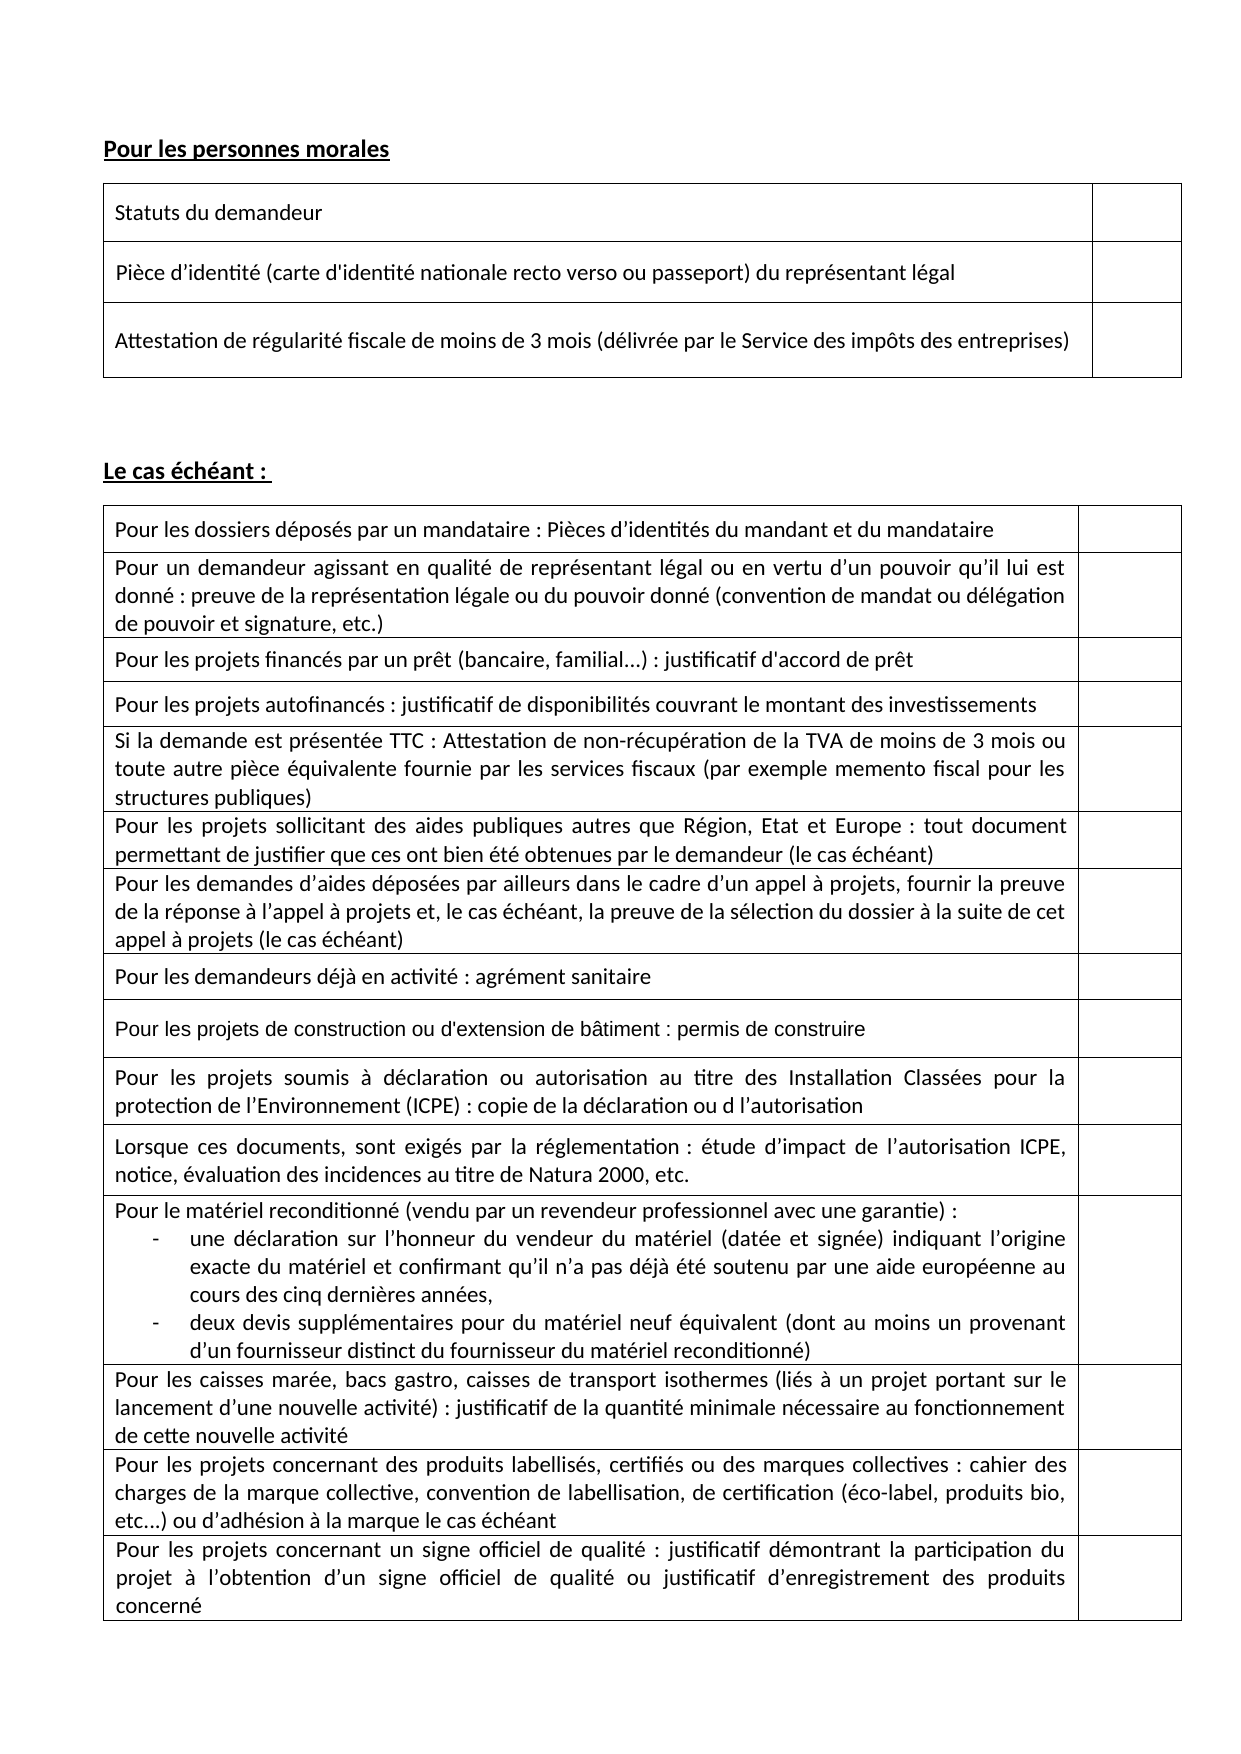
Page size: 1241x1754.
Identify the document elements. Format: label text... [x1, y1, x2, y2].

table_header [1079, 506, 1181, 552]
table_cell [1079, 682, 1181, 726]
table_cell Lorsque ces documents, sont exigés par la réglementation : étude d’impact de l’autorisation ICPE, notice, évaluation des incidences au titre de Natura 2000, etc. [104, 1125, 1078, 1195]
table_cell [1079, 553, 1181, 637]
text Le cas échéant : [103, 455, 1093, 486]
table_cell [1079, 1365, 1181, 1449]
table_cell Pour les projets sollicitant des aides publiques autres que Région, Etat et Europe : tout document permettant de justifier que ces ont bien été obtenues par le demandeur (le cas échéant) [104, 812, 1078, 868]
table_header [1093, 184, 1181, 241]
table_header Statuts du demandeur [104, 184, 1092, 241]
table_cell [1079, 1058, 1181, 1123]
table_cell Pour les demandeurs déjà en activité : agrément sanitaire [104, 954, 1078, 998]
table_cell Pour les projets de construction ou d'extension de bâtiment : permis de construire [104, 1000, 1078, 1057]
table_cell [1079, 1536, 1181, 1619]
text Pour les personnes morales [103, 133, 1093, 163]
table_cell Pièce d’identité (carte d'identité nationale recto verso ou passeport) du représentant légal [104, 242, 1092, 302]
table_cell [1079, 638, 1181, 681]
table_cell Pour les caisses marée, bacs gastro, caisses de transport isothermes (liés à un projet portant sur le lancement d’une nouvelle activité) : justificatif de la quantité minimale nécessaire au fonctionnement de cette nouvelle activité [104, 1365, 1078, 1449]
table_cell [1079, 1196, 1181, 1364]
table_cell Pour les projets financés par un prêt (bancaire, familial...) : justificatif d'accord de prêt [104, 638, 1078, 681]
table_cell [1079, 727, 1181, 811]
table_header Pour les dossiers déposés par un mandataire : Pièces d’identités du mandant et du mandataire [104, 506, 1078, 552]
table_cell [1079, 1125, 1181, 1195]
table_cell Pour le matériel reconditionné (vendu par un revendeur professionnel avec une garantie) : une déclaration sur l’honneur du vendeur du matériel (datée et signée) indiquant l’origine exacte du matériel et confirmant qu’il n’a pas déjà été soutenu par une aide européenne au cours des cinq dernières années, deux devis supplémentaires pour du matériel neuf équivalent (dont au moins un provenant d’un fournisseur distinct du fournisseur du matériel reconditionné) [104, 1196, 1078, 1364]
table_cell [1093, 303, 1181, 377]
table_cell Pour les projets concernant des produits labellisés, certifiés ou des marques collectives : cahier des charges de la marque collective, convention de labellisation, de certification (éco-label, produits bio, etc...) ou d’adhésion à la marque le cas échéant [104, 1450, 1078, 1534]
table_cell [1079, 954, 1181, 998]
table_cell [1093, 242, 1181, 302]
table_cell Pour les demandes d’aides déposées par ailleurs dans le cadre d’un appel à projets, fournir la preuve de la réponse à l’appel à projets et, le cas échéant, la preuve de la sélection du dossier à la suite de cet appel à projets (le cas échéant) [104, 869, 1078, 953]
table_cell Pour un demandeur agissant en qualité de représentant légal ou en vertu d’un pouvoir qu’il lui est donné : preuve de la représentation légale ou du pouvoir donné (convention de mandat ou délégation de pouvoir et signature, etc.) [104, 553, 1078, 637]
table_cell Attestation de régularité fiscale de moins de 3 mois (délivrée par le Service des impôts des entreprises) [104, 303, 1092, 377]
table_cell Si la demande est présentée TTC : Attestation de non-récupération de la TVA de moins de 3 mois ou toute autre pièce équivalente fournie par les services fiscaux (par exemple memento fiscal pour les structures publiques) [104, 727, 1078, 811]
table_cell [1079, 812, 1181, 868]
table_cell Pour les projets autofinancés : justificatif de disponibilités couvrant le montant des investissements [104, 682, 1078, 726]
table_cell Pour les projets soumis à déclaration ou autorisation au titre des Installation Classées pour la protection de l’Environnement (ICPE) : copie de la déclaration ou d l’autorisation [104, 1058, 1078, 1123]
table_cell Pour les projets concernant un signe officiel de qualité : justificatif démontrant la participation du projet à l’obtention d’un signe officiel de qualité ou justificatif d’enregistrement des produits concerné [104, 1536, 1078, 1619]
table_cell [1079, 1450, 1181, 1534]
table_cell [1079, 1000, 1181, 1057]
table_cell [1079, 869, 1181, 953]
